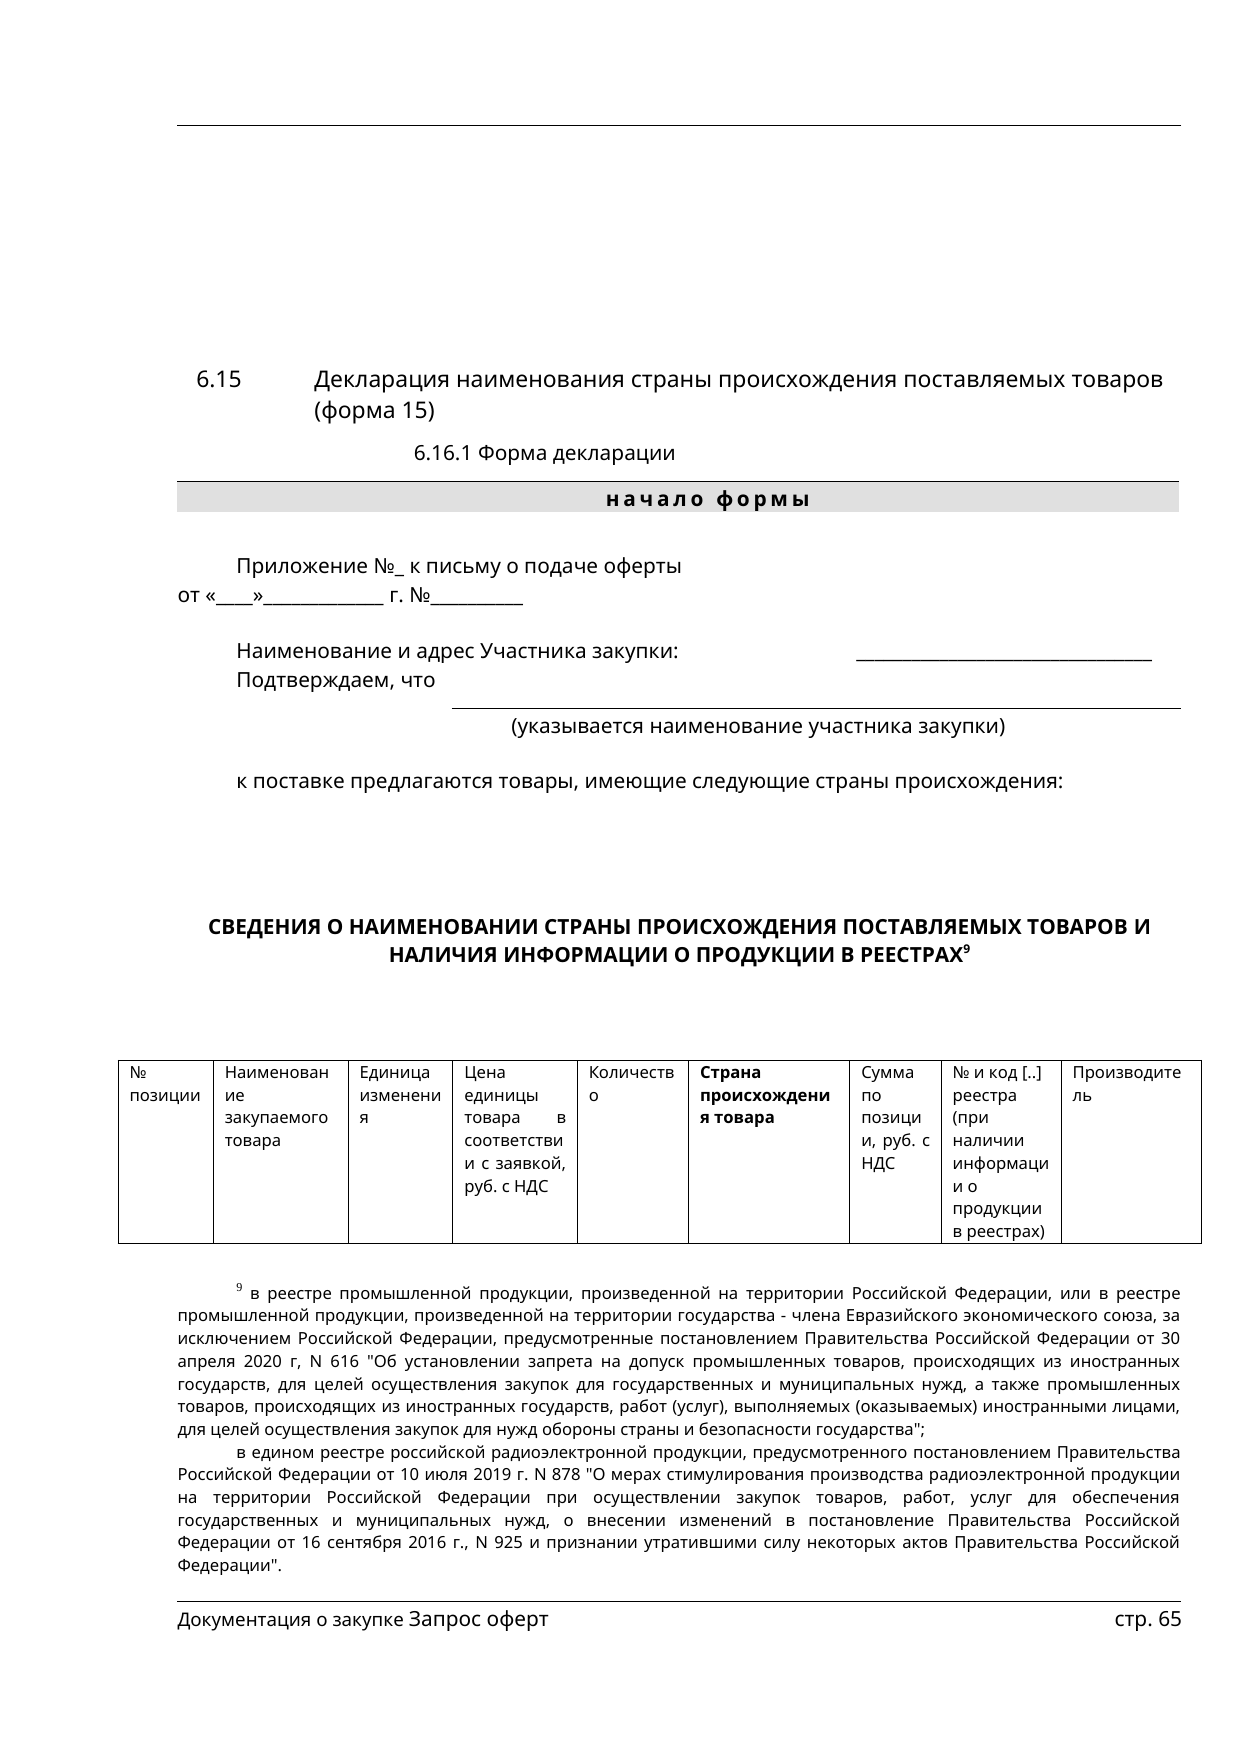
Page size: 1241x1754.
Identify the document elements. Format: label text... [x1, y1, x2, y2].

table_header Сумма по позиции, руб. с НДС [850, 1061, 941, 1242]
table_header Страна происхождения товара [689, 1061, 849, 1242]
table_header № позиции [119, 1061, 213, 1242]
table_header Цена единицы товара в соответствии с заявкой, руб. с НДС [453, 1061, 577, 1242]
text Подтверждаем, что [177, 665, 1181, 693]
text (указывается наименование участника закупки) [452, 709, 1181, 739]
text к поставке предлагаются товары, имеющие следующие страны происхождения: [177, 766, 1181, 794]
text Приложение №_ к письму о подаче оферты от «____»_____________ г. №__________ [177, 551, 1181, 608]
table_header Производитель [1062, 1061, 1201, 1242]
table_header Единица изменения [349, 1061, 452, 1242]
text Сведения о наименовании страны происхождения поставляемых товаров и наличия информации о продукции в реестрах [177, 912, 1181, 969]
table_header № и код [..] реестра (при наличии информации о продукции в реестрах) [942, 1061, 1061, 1242]
text 6.16.1 Форма декларации [413, 438, 1181, 466]
text Наименование и адрес Участника закупки: ________________________________ [177, 637, 1181, 665]
table_header Количество [578, 1061, 688, 1242]
subtitle Декларация наименования страны происхождения поставляемых товаров (форма 15) [196, 363, 1181, 425]
text начало формы [177, 482, 1179, 512]
table_header Наименование закупаемого товара [214, 1061, 348, 1242]
